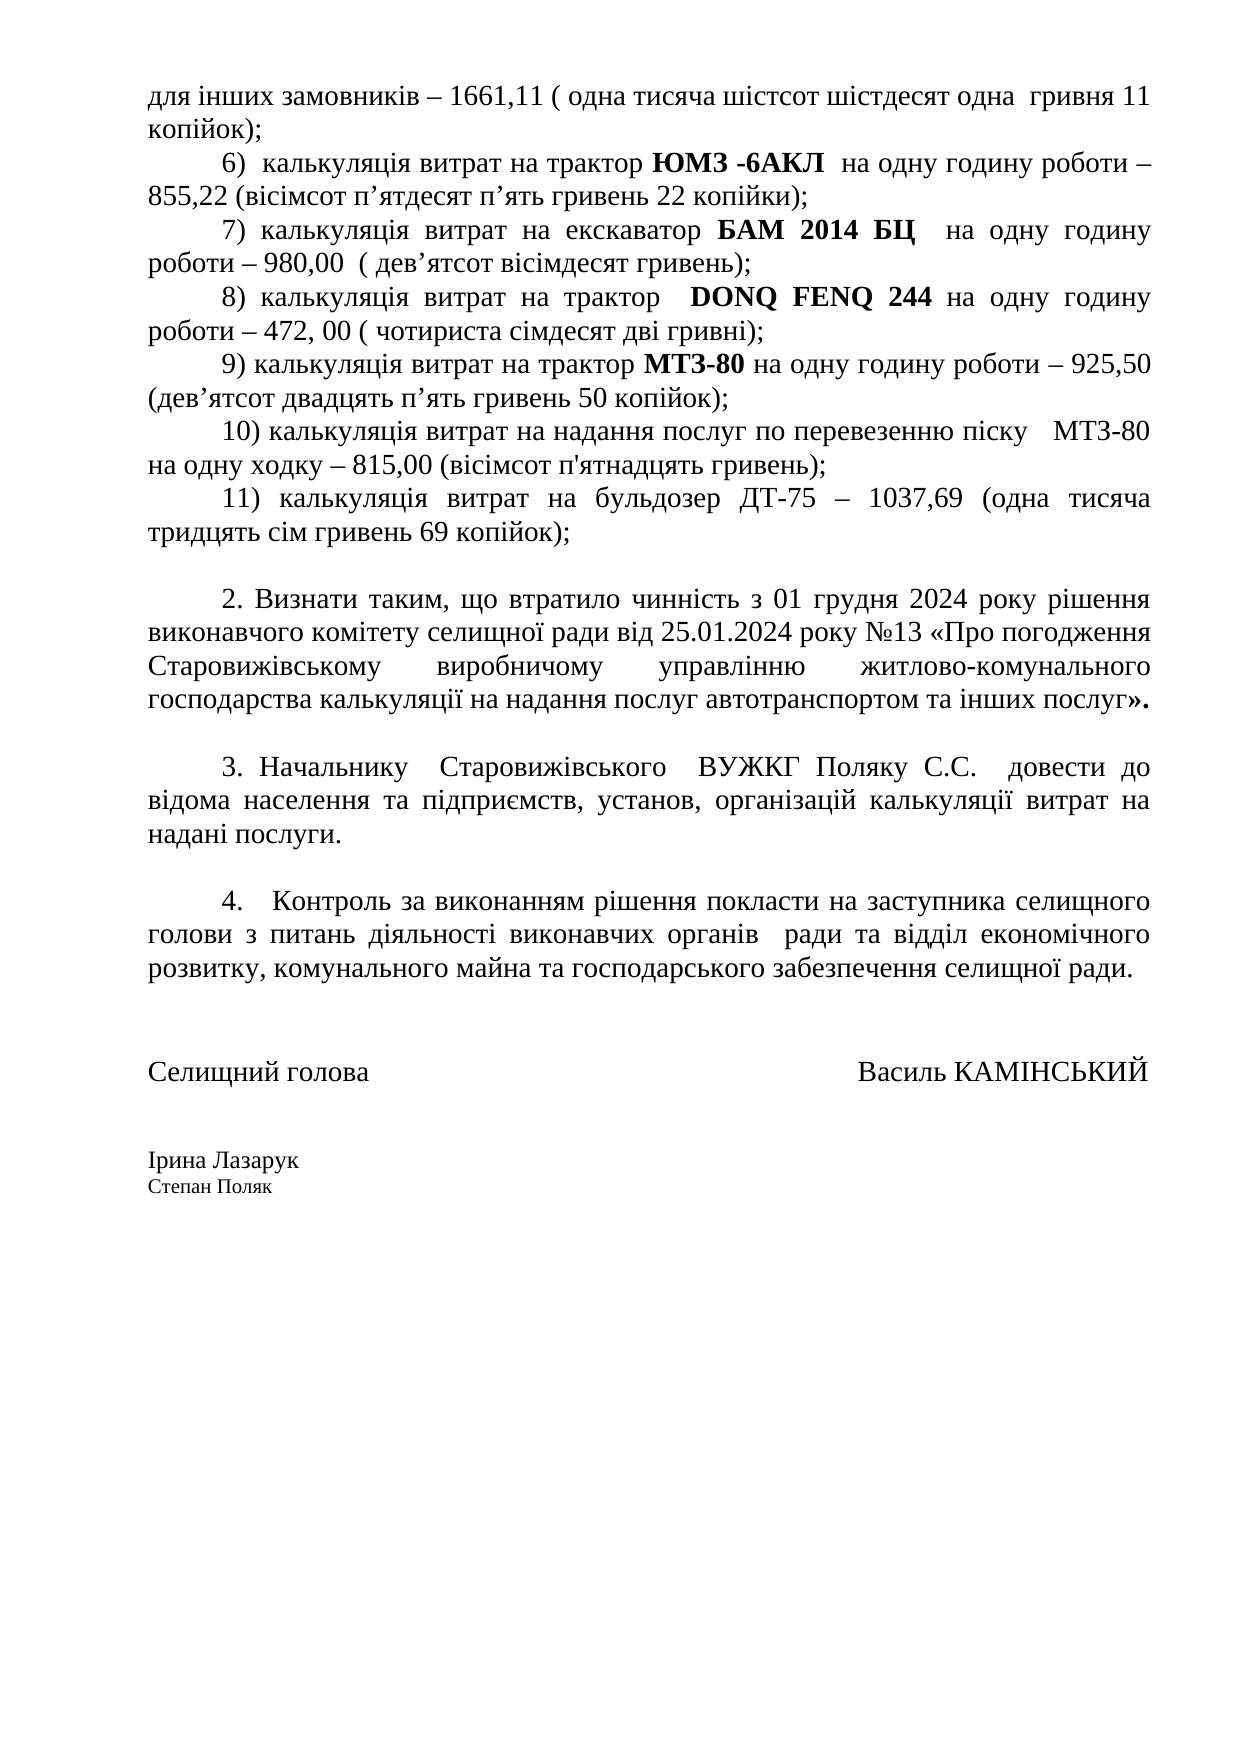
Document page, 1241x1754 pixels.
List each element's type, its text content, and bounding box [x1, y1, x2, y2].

text Степан Поляк [148, 1173, 1152, 1198]
text 3. Начальнику Старовижівського ВУЖКГ Поляку С.С. довести до відома населення та підприємств, установ, організацій калькуляції витрат на надані послуги. [148, 749, 1152, 849]
text 6) калькуляція витрат на трактор ЮМЗ -6АКЛ на одну годину роботи – 855,22 (вісімсот п’ятдесят п’ять гривень 22 копійки); [148, 145, 1152, 212]
text 7) калькуляція витрат на екскаватор БАМ 2014 БЦ на одну годину роботи – 980,00 ( дев’ятсот вісімдесят гривень); [148, 212, 1152, 279]
text 10) калькуляція витрат на надання послуг по перевезенню піску МТЗ-80 на одну ходку – 815,00 (вісімсот п'ятнадцять гривень); [148, 413, 1152, 480]
text Ірина Лазарук [148, 1145, 1152, 1173]
text для інших замовників – 1661,11 ( одна тисяча шістсот шістдесят одна гривня 11 копійок); [148, 78, 1152, 145]
list Селищний голова Василь КАМІНСЬКИЙ [148, 1054, 1152, 1087]
text 9) калькуляція витрат на трактор МТЗ-80 на одну годину роботи – 925,50 (дев’ятсот двадцять п’ять гривень 50 копійок); [148, 346, 1152, 413]
text 2. Визнати таким, що втратило чинність з 01 грудня 2024 року рішення виконавчого комітету селищної ради від 25.01.2024 року №13 «Про погодження Старовижівському виробничому управлінню житлово-комунального господарства калькуляції на надання послуг автотранспортом та інших послуг». [148, 581, 1152, 715]
text 4. Контроль за виконанням рішення покласти на заступника селищного голови з питань діяльності виконавчих органів ради та відділ економічного розвитку, комунального майна та господарського забезпечення селищної ради. [148, 883, 1152, 983]
text 11) калькуляція витрат на бульдозер ДТ-75 – 1037,69 (одна тисяча тридцять сім гривень 69 копійок); [148, 480, 1152, 547]
text 8) калькуляція витрат на трактор DONQ FENQ 244 на одну годину роботи – 472, 00 ( чотириста сімдесят дві гривні); [148, 279, 1152, 346]
